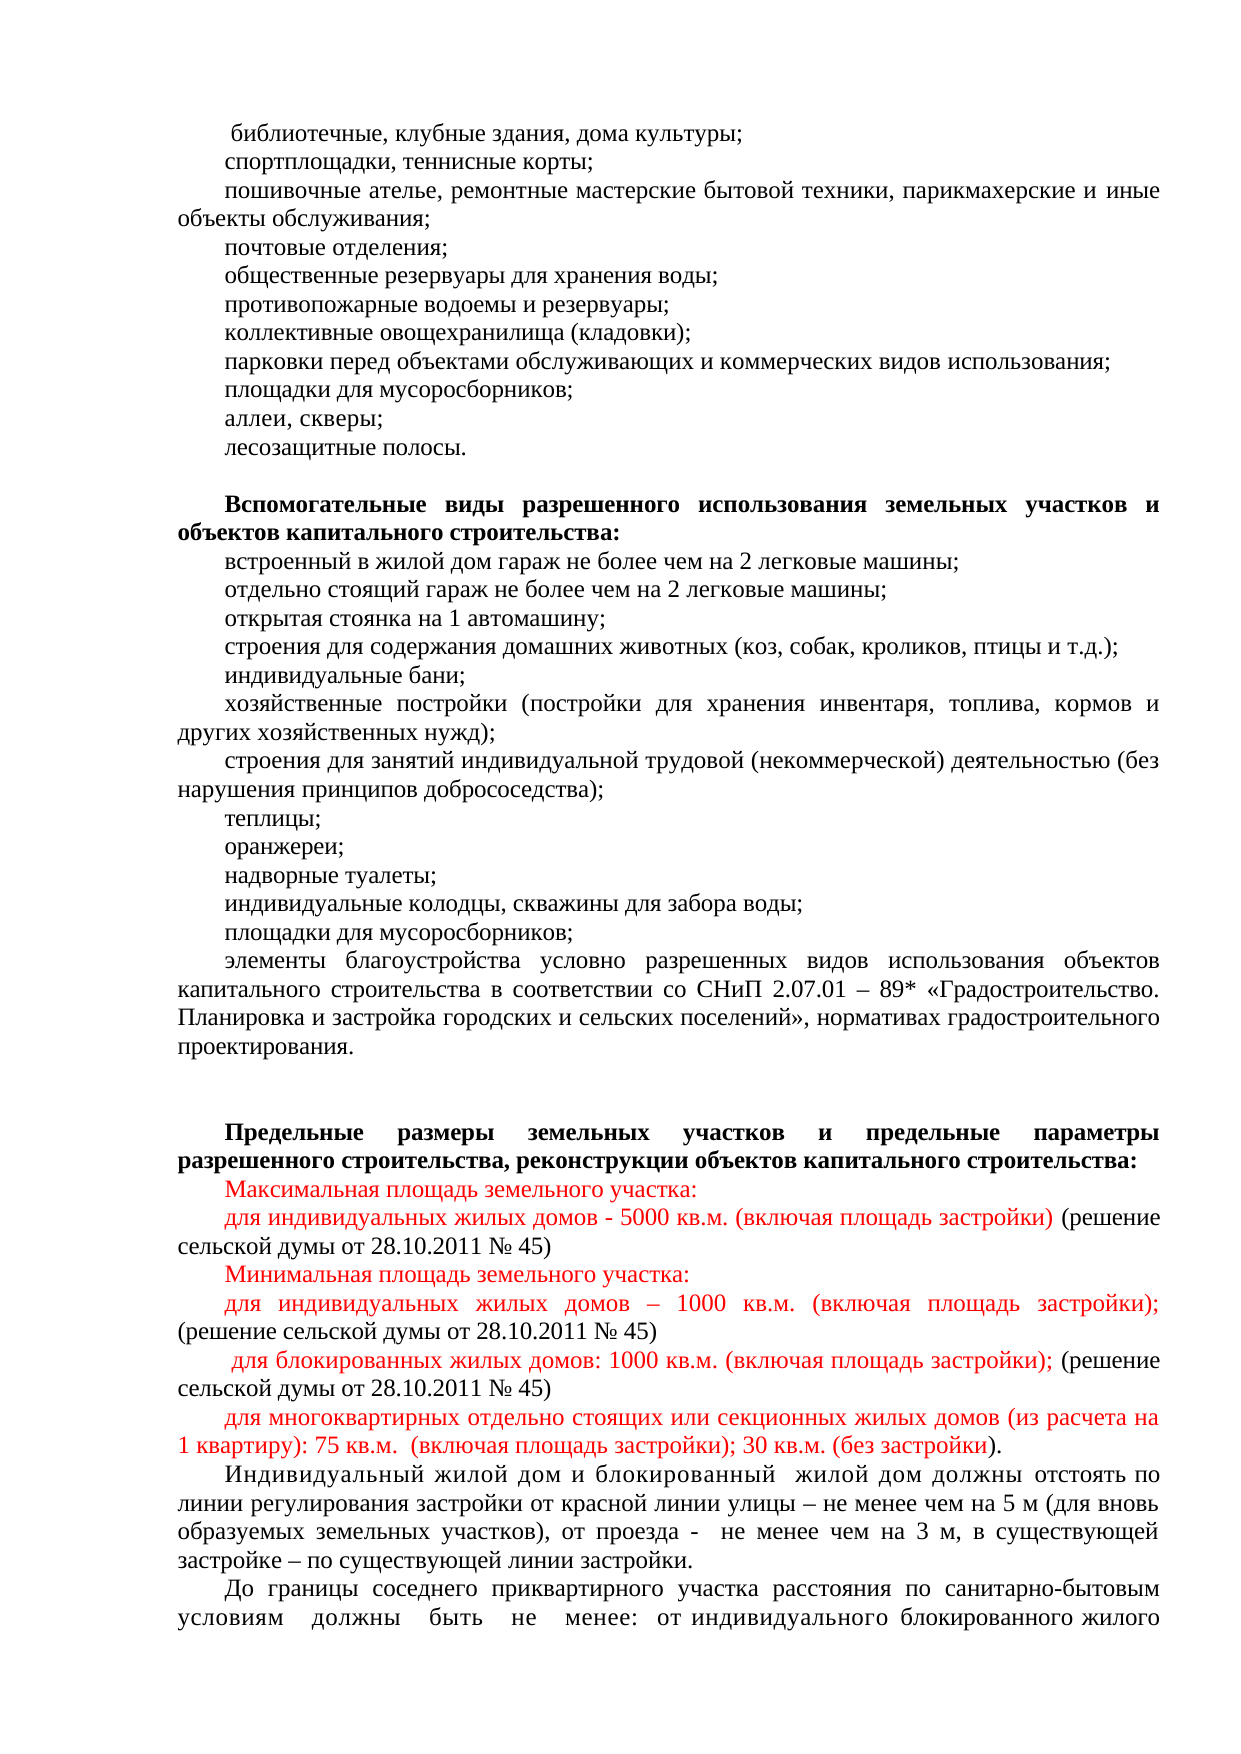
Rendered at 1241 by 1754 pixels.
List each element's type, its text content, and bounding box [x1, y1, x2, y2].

text отдельно стоящий гараж не более чем на 2 легковые машины; [177, 575, 1160, 603]
text строения для содержания домашних животных (коз, собак, кроликов, птицы и т.д.); [177, 632, 1160, 660]
text площадки для мусоросборников; [177, 917, 1160, 946]
text для блокированных жилых домов: 1000 кв.м. (включая площадь застройки); (решение сельской думы от 28.10.2011 № 45) [177, 1345, 1160, 1402]
text парковки перед объектами обслуживающих и коммерческих видов использования; [177, 346, 1160, 375]
text оранжереи; [177, 832, 1160, 860]
text открытая стоянка на 1 автомашину; [177, 603, 1160, 632]
text для многоквартирных отдельно стоящих или секционных жилых домов (из расчета на 1 квартиру): 75 кв.м. (включая площадь застройки); 30 кв.м. (без застройки). [177, 1402, 1160, 1459]
text индивидуальные бани; [177, 660, 1160, 689]
text Индивидуальный жилой дом и блокированный жилой дом должны отстоять по линии регулирования застройки от красной линии улицы – не менее чем на (для вновь образуемых земельных участков), от проезда - не менее чем на , в существующей застройке – по существующей линии застройки. [177, 1459, 1160, 1574]
text теплицы; [177, 803, 1160, 832]
text Предельные размеры земельных участков и предельные параметры разрешенного строительства, реконструкции объектов капитального строительства: [177, 1117, 1160, 1174]
text спортплощадки, теннисные корты; [177, 147, 1160, 175]
text аллеи, скверы; [177, 403, 1160, 432]
text площадки для мусоросборников; [177, 375, 1160, 403]
text коллективные овощехранилища (кладовки); [177, 318, 1160, 346]
text надворные туалеты; [177, 860, 1160, 889]
text для индивидуальных жилых домов - 5000 кв.м. (включая площадь застройки) (решение сельской думы от 28.10.2011 № 45) [177, 1203, 1160, 1260]
text Вспомогательные виды разрешенного использования земельных участков и объектов капитального строительства: [177, 489, 1160, 546]
text для индивидуальных жилых домов – 1000 кв.м. (включая площадь застройки); (решение сельской думы от 28.10.2011 № 45) [177, 1288, 1160, 1345]
text Максимальная площадь земельного участка: [177, 1174, 1160, 1203]
text встроенный в жилой дом гараж не более чем на 2 легковые машины; [177, 546, 1160, 575]
text противопожарные водоемы и резервуары; [177, 289, 1160, 318]
text общественные резервуары для хранения воды; [177, 261, 1160, 289]
text Минимальная площадь земельного участка: [177, 1260, 1160, 1288]
text пошивочные ателье, ремонтные мастерские бытовой техники, парикмахерские и иные объекты обслуживания; [177, 175, 1160, 232]
text индивидуальные колодцы, скважины для забора воды; [177, 889, 1160, 917]
text элементы благоустройства условно разрешенных видов использования объектов капитального строительства в соответствии со СНиП 2.07.01 – 89* «Градостроительство. Планировка и застройка городских и сельских поселений», нормативах градостроительного проектирования. [177, 946, 1160, 1060]
text лесозащитные полосы. [177, 432, 1160, 461]
text хозяйственные постройки (постройки для хранения инвентаря, топлива, кормов и других хозяйственных нужд); [177, 689, 1160, 746]
text почтовые отделения; [177, 232, 1160, 261]
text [177, 1574, 1160, 1631]
text строения для занятий индивидуальной трудовой (некоммерческой) деятельностью (без нарушения принципов добрососедства); [177, 746, 1160, 803]
text библиотечные, клубные здания, дома культуры; [177, 118, 1160, 147]
